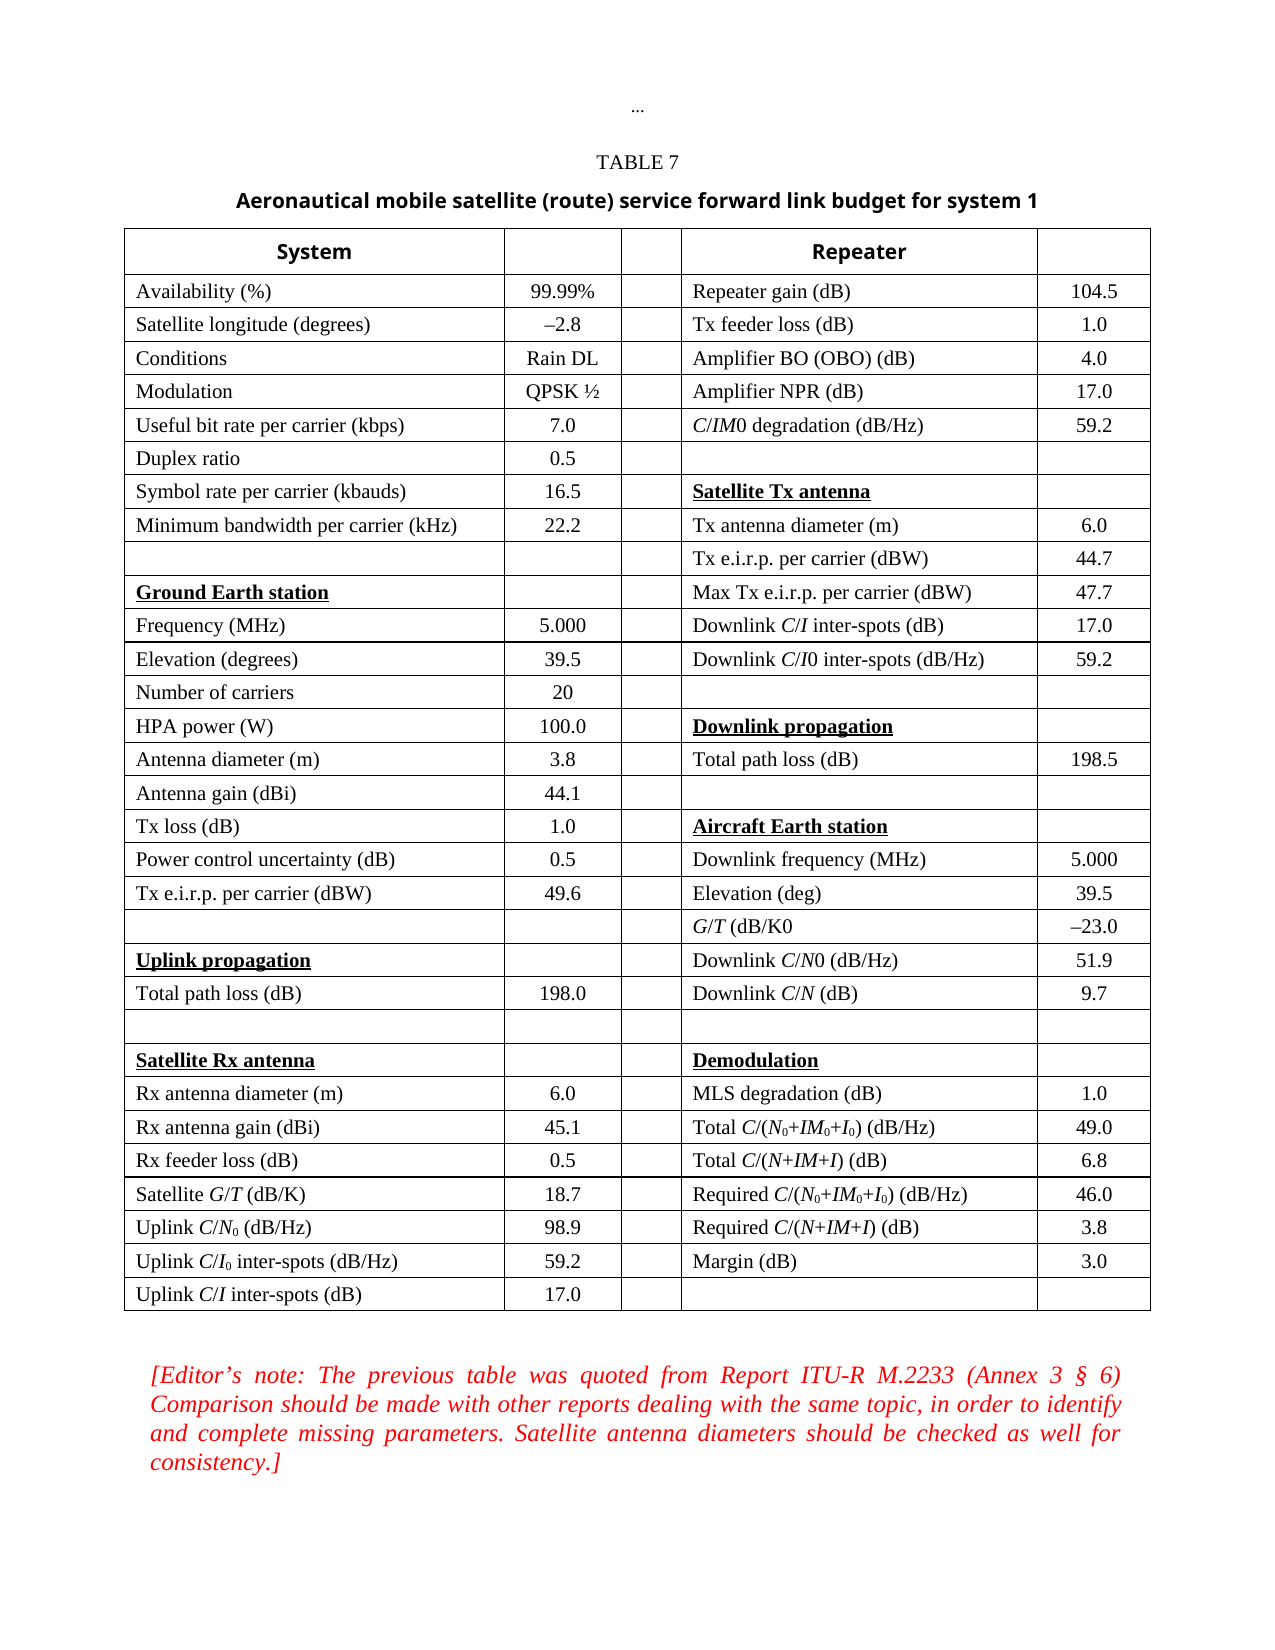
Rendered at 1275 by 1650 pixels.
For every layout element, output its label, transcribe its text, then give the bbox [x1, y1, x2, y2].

table_cell 0.5 [505, 843, 621, 876]
table_header Repeater [682, 229, 1037, 274]
table_cell Satellite longitude (degrees) [125, 308, 504, 341]
table_cell –23.0 [1038, 910, 1150, 942]
table_cell Minimum bandwidth per carrier (kHz) [125, 509, 504, 541]
table_cell 0.5 [505, 442, 621, 474]
table_cell Uplink C/I inter-spots (dB) [125, 1278, 504, 1310]
text Aeronautical mobile satellite (route) service forward link budget for system 1 [150, 187, 1125, 215]
table_cell [622, 810, 681, 842]
table_cell [622, 409, 681, 441]
table_cell Tx loss (dB) [125, 810, 504, 842]
table_cell [622, 944, 681, 976]
table_cell [622, 709, 681, 742]
table_cell 1.0 [1038, 308, 1150, 341]
table_cell 3.8 [1038, 1211, 1150, 1243]
table_cell 59.2 [1038, 409, 1150, 441]
table_cell Downlink C/I inter-spots (dB) [682, 609, 1037, 641]
table_cell MLS degradation (dB) [682, 1077, 1037, 1109]
table_cell [1038, 442, 1150, 474]
table_cell [125, 910, 504, 942]
table_cell 104.5 [1038, 275, 1150, 307]
table_cell 4.0 [1038, 342, 1150, 374]
table_cell Rx feeder loss (dB) [125, 1144, 504, 1176]
table_cell [622, 977, 681, 1009]
table_cell 44.7 [1038, 542, 1150, 574]
table_cell 5.000 [505, 609, 621, 641]
text TABLE 7 [150, 150, 1125, 174]
table_cell [505, 910, 621, 942]
table_cell [682, 1010, 1037, 1043]
table_cell [1038, 676, 1150, 708]
table_cell 59.2 [1038, 643, 1150, 675]
table_cell [622, 342, 681, 374]
table_cell [622, 1278, 681, 1310]
table_cell QPSK ½ [505, 375, 621, 407]
table_cell [1038, 1044, 1150, 1076]
table_header [505, 229, 621, 274]
table_cell Rx antenna gain (dBi) [125, 1111, 504, 1143]
table_cell 198.0 [505, 977, 621, 1009]
table_cell Amplifier NPR (dB) [682, 375, 1037, 407]
table_cell Downlink C/N0 (dB/Hz) [682, 944, 1037, 976]
table_cell [622, 576, 681, 608]
table_cell Total path loss (dB) [682, 743, 1037, 775]
table_cell 1.0 [1038, 1077, 1150, 1109]
table_cell Antenna diameter (m) [125, 743, 504, 775]
table_cell 3.8 [505, 743, 621, 775]
table_cell [1038, 475, 1150, 508]
table_cell Total C/(N0+IM0+I0) (dB/Hz) [682, 1111, 1037, 1143]
table_cell Availability (%) [125, 275, 504, 307]
table_cell Useful bit rate per carrier (kbps) [125, 409, 504, 441]
table_cell Ground Earth station [125, 576, 504, 608]
table_cell [1038, 709, 1150, 742]
table_cell 17.0 [505, 1278, 621, 1310]
table_cell Satellite Tx antenna [682, 475, 1037, 508]
table_cell [622, 877, 681, 909]
table_cell HPA power (W) [125, 709, 504, 742]
text [Editor’s note: The previous table was quoted from Report ITU-R M.2233 (Annex 3 § 6) Comparison should be made with other reports dealing with the same topic, in order to identify and complete missing parameters. Satellite antenna diameters should be checked as well for consistency.] [150, 1360, 1125, 1475]
table_cell Tx antenna diameter (m) [682, 509, 1037, 541]
table_cell [505, 576, 621, 608]
table_cell 18.7 [505, 1178, 621, 1210]
table_cell [1038, 776, 1150, 809]
table_cell [622, 275, 681, 307]
table_cell Rx antenna diameter (m) [125, 1077, 504, 1109]
table_cell [125, 1010, 504, 1043]
table_cell [622, 375, 681, 407]
table_cell Tx e.i.r.p. per carrier (dBW) [682, 542, 1037, 574]
table_cell [622, 843, 681, 876]
table_cell 99.99% [505, 275, 621, 307]
table_cell Duplex ratio [125, 442, 504, 474]
table_cell [505, 1044, 621, 1076]
table_cell 9.7 [1038, 977, 1150, 1009]
table_cell G/T (dB/K0 [682, 910, 1037, 942]
table_cell Rain DL [505, 342, 621, 374]
table_cell [682, 442, 1037, 474]
table_cell 6.8 [1038, 1144, 1150, 1176]
table_cell Uplink C/I0 inter-spots (dB/Hz) [125, 1244, 504, 1277]
table_cell Uplink C/N0 (dB/Hz) [125, 1211, 504, 1243]
table_cell 44.1 [505, 776, 621, 809]
table_cell 17.0 [1038, 375, 1150, 407]
table_cell Amplifier BO (OBO) (dB) [682, 342, 1037, 374]
table_cell [1038, 1010, 1150, 1043]
table_cell 39.5 [1038, 877, 1150, 909]
table_cell [622, 1211, 681, 1243]
table_cell [622, 442, 681, 474]
table_cell 16.5 [505, 475, 621, 508]
table_cell Total path loss (dB) [125, 977, 504, 1009]
table_cell Frequency (MHz) [125, 609, 504, 641]
table_cell 39.5 [505, 643, 621, 675]
table_cell 47.7 [1038, 576, 1150, 608]
table_cell Aircraft Earth station [682, 810, 1037, 842]
table_cell 49.6 [505, 877, 621, 909]
table_cell Conditions [125, 342, 504, 374]
table_cell Max Tx e.i.r.p. per carrier (dBW) [682, 576, 1037, 608]
table_cell [622, 776, 681, 809]
table_cell [622, 643, 681, 675]
table_cell [622, 509, 681, 541]
table_cell [125, 542, 504, 574]
table_cell 20 [505, 676, 621, 708]
table_cell 6.0 [505, 1077, 621, 1109]
table_cell C/IM0 degradation (dB/Hz) [682, 409, 1037, 441]
table_cell [1038, 1278, 1150, 1310]
table_cell 100.0 [505, 709, 621, 742]
table_cell Required C/(N+IM+I) (dB) [682, 1211, 1037, 1243]
table_cell Downlink C/N (dB) [682, 977, 1037, 1009]
table_cell Uplink propagation [125, 944, 504, 976]
table_cell 22.2 [505, 509, 621, 541]
table_cell Modulation [125, 375, 504, 407]
table_cell Required C/(N0+IM0+I0) (dB/Hz) [682, 1178, 1037, 1210]
table_cell Elevation (deg) [682, 877, 1037, 909]
table_cell Margin (dB) [682, 1244, 1037, 1277]
table_cell 1.0 [505, 810, 621, 842]
table_cell [505, 1010, 621, 1043]
table_cell Downlink frequency (MHz) [682, 843, 1037, 876]
table_cell Total C/(N+IM+I) (dB) [682, 1144, 1037, 1176]
table_cell Satellite G/T (dB/K) [125, 1178, 504, 1210]
table_cell [1038, 810, 1150, 842]
table_cell [622, 743, 681, 775]
table_cell 49.0 [1038, 1111, 1150, 1143]
table_cell 59.2 [505, 1244, 621, 1277]
table_cell [622, 1010, 681, 1043]
table_cell Number of carriers [125, 676, 504, 708]
table_cell 3.0 [1038, 1244, 1150, 1277]
table_cell [622, 542, 681, 574]
table_cell Symbol rate per carrier (kbauds) [125, 475, 504, 508]
table_cell [622, 1111, 681, 1143]
table_cell Elevation (degrees) [125, 643, 504, 675]
table_cell Downlink propagation [682, 709, 1037, 742]
table_cell Antenna gain (dBi) [125, 776, 504, 809]
table_cell Demodulation [682, 1044, 1037, 1076]
table_cell 7.0 [505, 409, 621, 441]
table_cell [622, 609, 681, 641]
table_cell 51.9 [1038, 944, 1150, 976]
table_cell 198.5 [1038, 743, 1150, 775]
table_cell [682, 776, 1037, 809]
table_cell [622, 676, 681, 708]
table_header [622, 229, 681, 274]
table_header [1038, 229, 1150, 274]
table_cell [622, 1244, 681, 1277]
table_cell Tx feeder loss (dB) [682, 308, 1037, 341]
table_cell 0.5 [505, 1144, 621, 1176]
table_cell 98.9 [505, 1211, 621, 1243]
table_cell [622, 1077, 681, 1109]
table_cell [682, 1278, 1037, 1310]
table_cell [505, 944, 621, 976]
table_cell [505, 542, 621, 574]
table_cell Satellite Rx antenna [125, 1044, 504, 1076]
table_cell 45.1 [505, 1111, 621, 1143]
table_cell [622, 475, 681, 508]
table_cell Tx e.i.r.p. per carrier (dBW) [125, 877, 504, 909]
table_header System [125, 229, 504, 274]
table_cell [622, 1178, 681, 1210]
table_cell 17.0 [1038, 609, 1150, 641]
table_cell 46.0 [1038, 1178, 1150, 1210]
table_cell –2.8 [505, 308, 621, 341]
table_cell [622, 1044, 681, 1076]
table_cell Power control uncertainty (dB) [125, 843, 504, 876]
table_cell [622, 1144, 681, 1176]
table_cell Repeater gain (dB) [682, 275, 1037, 307]
table_cell [622, 308, 681, 341]
table_cell 5.000 [1038, 843, 1150, 876]
table_cell Downlink C/I0 inter-spots (dB/Hz) [682, 643, 1037, 675]
table_cell 6.0 [1038, 509, 1150, 541]
table_cell [622, 910, 681, 942]
table_cell [682, 676, 1037, 708]
